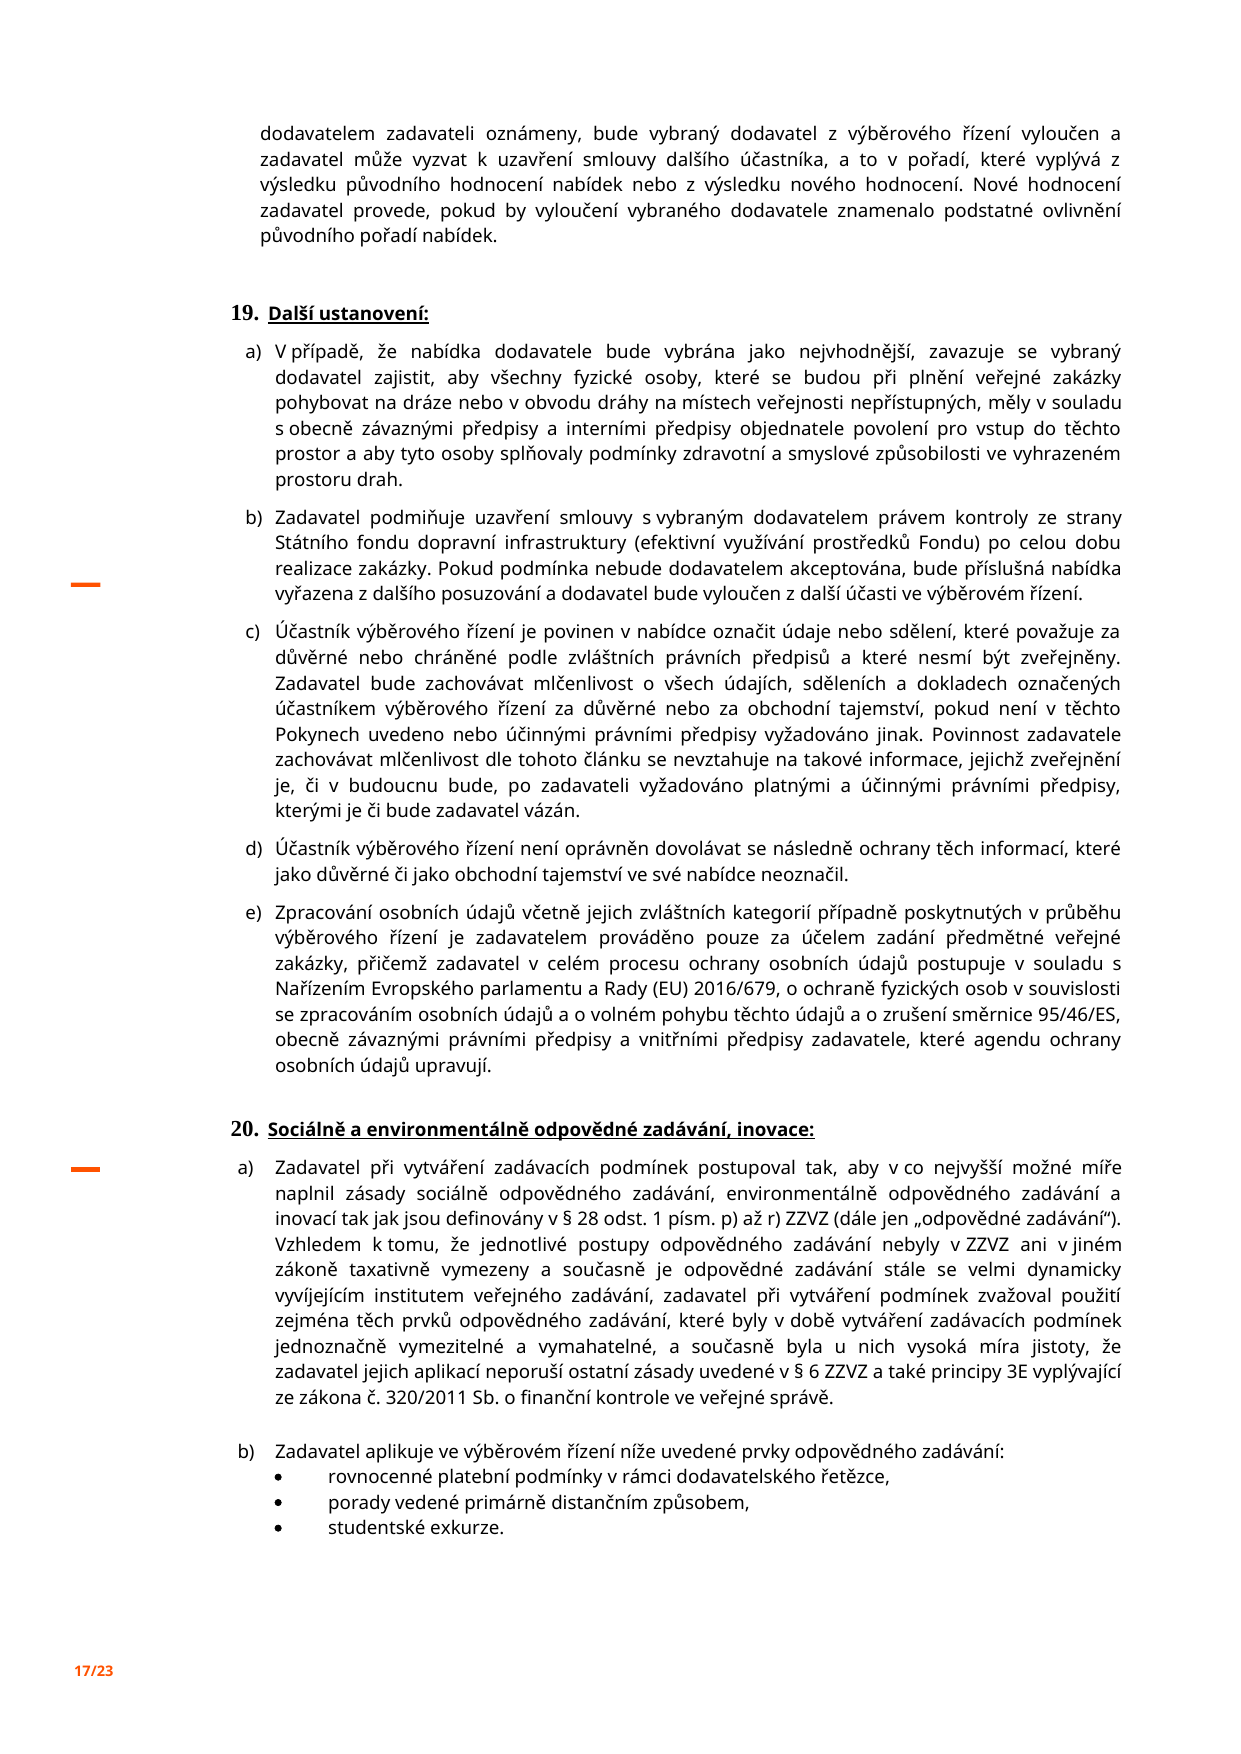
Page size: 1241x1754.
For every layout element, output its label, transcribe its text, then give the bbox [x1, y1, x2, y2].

list Další ustanovení: [230, 299, 1122, 326]
text porady vedené primárně distančním způsobem, [275, 1489, 1122, 1514]
list Zadavatel podmiňuje uzavření smlouvy s vybraným dodavatelem právem kontroly ze strany Státního fondu dopravní infrastruktury (efektivní využívání prostředků Fondu) po celou dobu realizace zakázky. Pokud podmínka nebude dodavatelem akceptována, bude příslušná nabídka vyřazena z dalšího posuzování a dodavatel bude vyloučen z další účasti ve výběrovém řízení. [245, 504, 1122, 606]
list V případě, že nabídka dodavatele bude vybrána jako nejvhodnější, zavazuje se vybraný dodavatel zajistit, aby všechny fyzické osoby, které se budou při plnění veřejné zakázky pohybovat na dráze nebo v obvodu dráhy na místech veřejnosti nepřístupných, měly v souladu s obecně závaznými předpisy a interními předpisy objednatele povolení pro vstup do těchto prostor a aby tyto osoby splňovaly podmínky zdravotní a smyslové způsobilosti ve vyhrazeném prostoru drah. [245, 338, 1122, 492]
list Zadavatel při vytváření zadávacích podmínek postupoval tak, aby v co nejvyšší možné míře naplnil zásady sociálně odpovědného zadávání, environmentálně odpovědného zadávání a inovací tak jak jsou definovány v § 28 odst. 1 písm. p) až r) ZZVZ (dále jen „odpovědné zadávání“). Vzhledem k tomu, že jednotlivé postupy odpovědného zadávání nebyly v ZZVZ ani v jiném zákoně taxativně vymezeny a současně je odpovědné zadávání stále se velmi dynamicky vyvíjejícím institutem veřejného zadávání, zadavatel při vytváření podmínek zvažoval použití zejména těch prvků odpovědného zadávání, které byly v době vytváření zadávacích podmínek jednoznačně vymezitelné a vymahatelné, a současně byla u nich vysoká míra jistoty, že zadavatel jejich aplikací neporuší ostatní zásady uvedené v § 6 ZZVZ a také principy 3E vyplývající ze zákona č. 320/2011 Sb. o finanční kontrole ve veřejné správě. [237, 1154, 1122, 1409]
list Účastník výběrového řízení je povinen v nabídce označit údaje nebo sdělení, které považuje za důvěrné nebo chráněné podle zvláštních právních předpisů a které nesmí být zveřejněny. Zadavatel bude zachovávat mlčenlivost o všech údajích, sděleních a dokladech označených účastníkem výběrového řízení za důvěrné nebo za obchodní tajemství, pokud není v těchto Pokynech uvedeno nebo účinnými právními předpisy vyžadováno jinak. Povinnost zadavatele zachovávat mlčenlivost dle tohoto článku se nevztahuje na takové informace, jejichž zveřejnění je, či v budoucnu bude, po zadavateli vyžadováno platnými a účinnými právními předpisy, kterými je či bude zadavatel vázán. [245, 619, 1122, 823]
text rovnocenné platební podmínky v rámci dodavatelského řetězce, [275, 1463, 1122, 1489]
list Zadavatel aplikuje ve výběrovém řízení níže uvedené prvky odpovědného zadávání: [237, 1438, 1122, 1463]
list Účastník výběrového řízení není oprávněn dovolávat se následně ochrany těch informací, které jako důvěrné či jako obchodní tajemství ve své nabídce neoznačil. [245, 835, 1122, 886]
list Sociálně a environmentálně odpovědné zadávání, inovace: [230, 1115, 1122, 1142]
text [260, 121, 1122, 248]
list Zpracování osobních údajů včetně jejich zvláštních kategorií případně poskytnutých v průběhu výběrového řízení je zadavatelem prováděno pouze za účelem zadání předmětné veřejné zakázky, přičemž zadavatel v celém procesu ochrany osobních údajů postupuje v souladu s Nařízením Evropského parlamentu a Rady (EU) 2016/679, o ochraně fyzických osob v souvislosti se zpracováním osobních údajů a o volném pohybu těchto údajů a o zrušení směrnice 95/46/ES, obecně závaznými právními předpisy a vnitřními předpisy zadavatele, které agendu ochrany osobních údajů upravují. [245, 899, 1122, 1078]
text studentské exkurze. [275, 1514, 1122, 1540]
